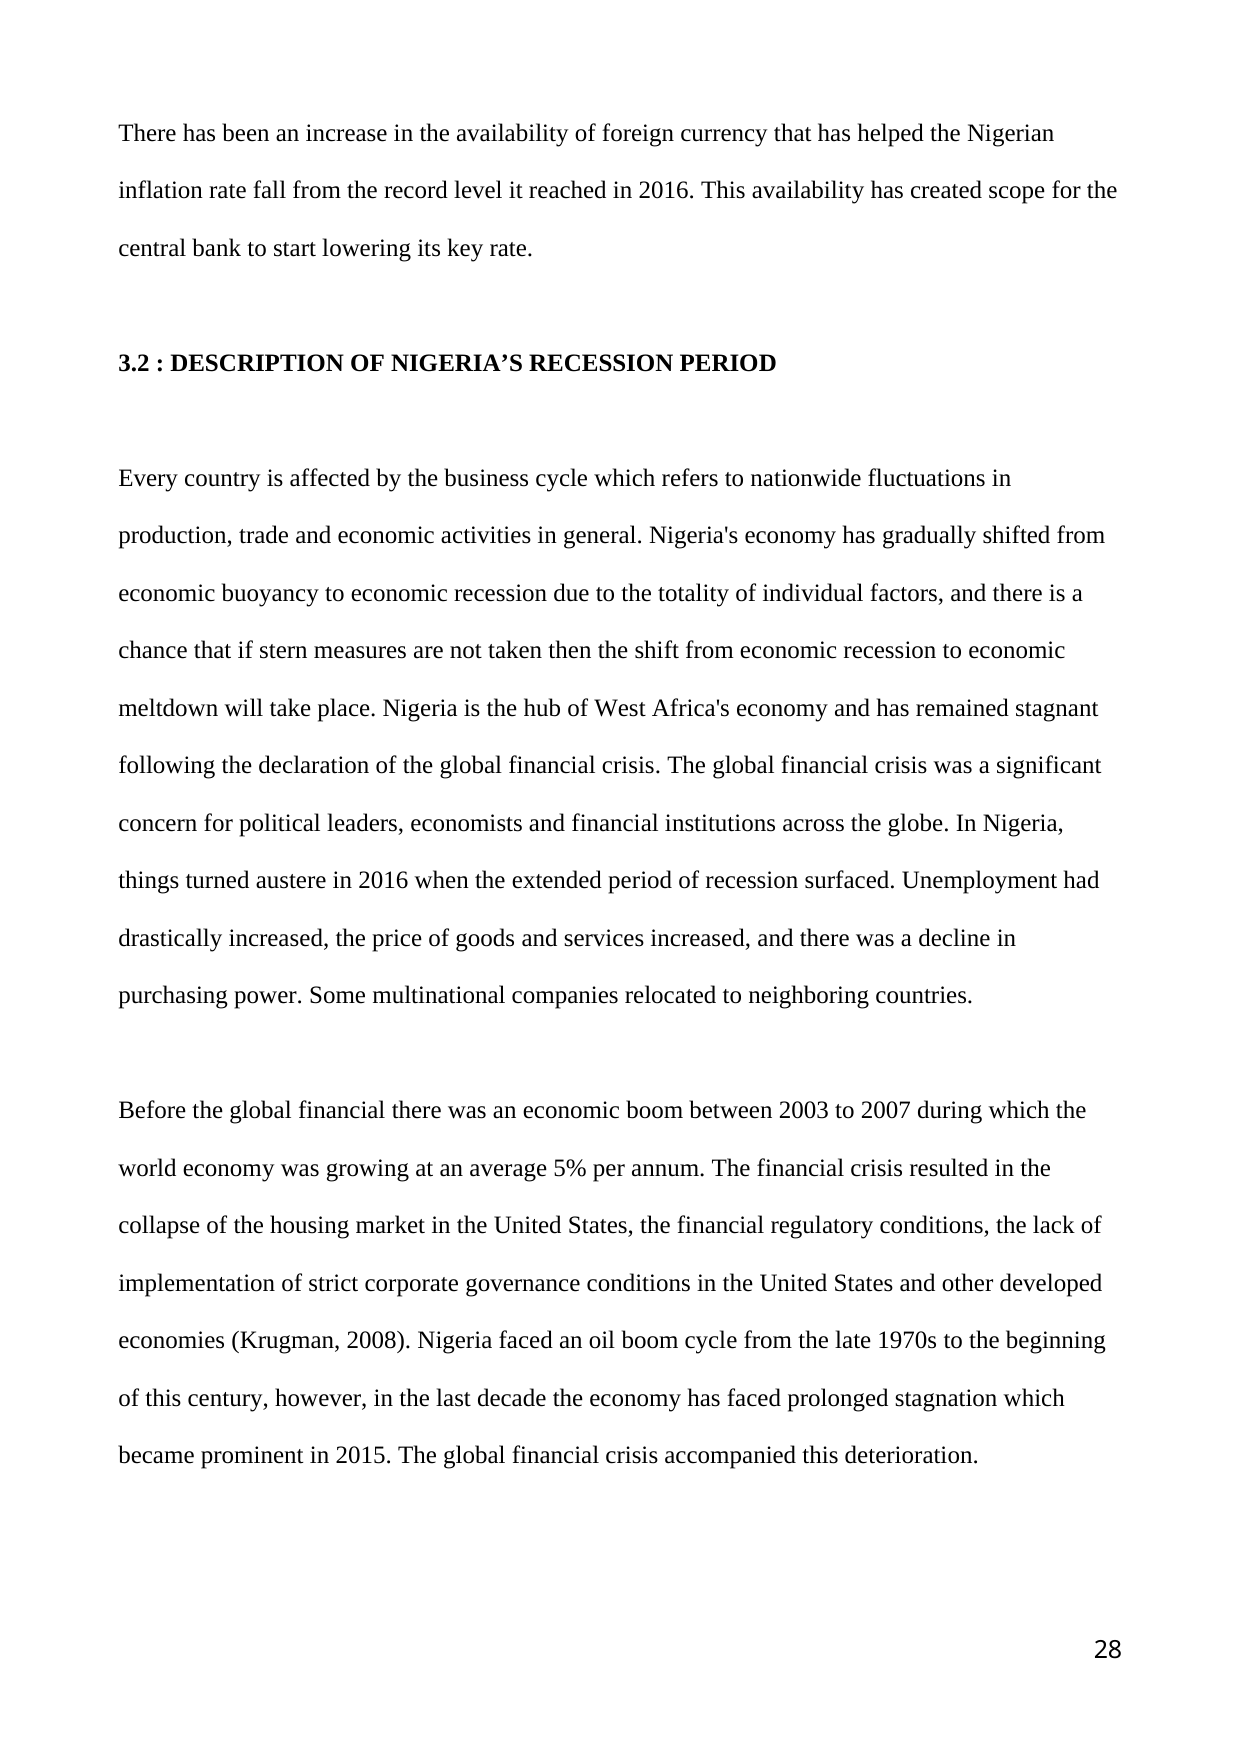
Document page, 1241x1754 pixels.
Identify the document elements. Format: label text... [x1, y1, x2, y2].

text 3.2 : DESCRIPTION OF NIGERIA’S RECESSION PERIOD [118, 348, 1122, 377]
text Before the global financial there was an economic boom between 2003 to 2007 during which the world economy was growing at an average 5% per annum. The financial crisis resulted in the collapse of the housing market in the United States, the financial regulatory conditions, the lack of implementation of strict corporate governance conditions in the United States and other developed economies (Krugman, 2008). Nigeria faced an oil boom cycle from the late 1970s to the beginning of this century, however, in the last decade the economy has faced prolonged stagnation which became prominent in 2015. The global financial crisis accompanied this deterioration. [118, 1096, 1122, 1469]
text Every country is affected by the business cycle which refers to nationwide fluctuations in production, trade and economic activities in general. Nigeria's economy has gradually shifted from economic buoyancy to economic recession due to the totality of individual factors, and there is a chance that if stern measures are not taken then the shift from economic recession to economic meltdown will take place. Nigeria is the hub of West Africa's economy and has remained stagnant following the declaration of the global financial crisis. The global financial crisis was a significant concern for political leaders, economists and financial institutions across the globe. In Nigeria, things turned austere in 2016 when the extended period of recession surfaced. Unemployment had drastically increased, the price of goods and services increased, and there was a decline in purchasing power. Some multinational companies relocated to neighboring countries. [118, 463, 1122, 1009]
text There has been an increase in the availability of foreign currency that has helped the Nigerian inflation rate fall from the record level it reached in 2016. This availability has created scope for the central bank to start lowering its key rate. [118, 118, 1122, 262]
